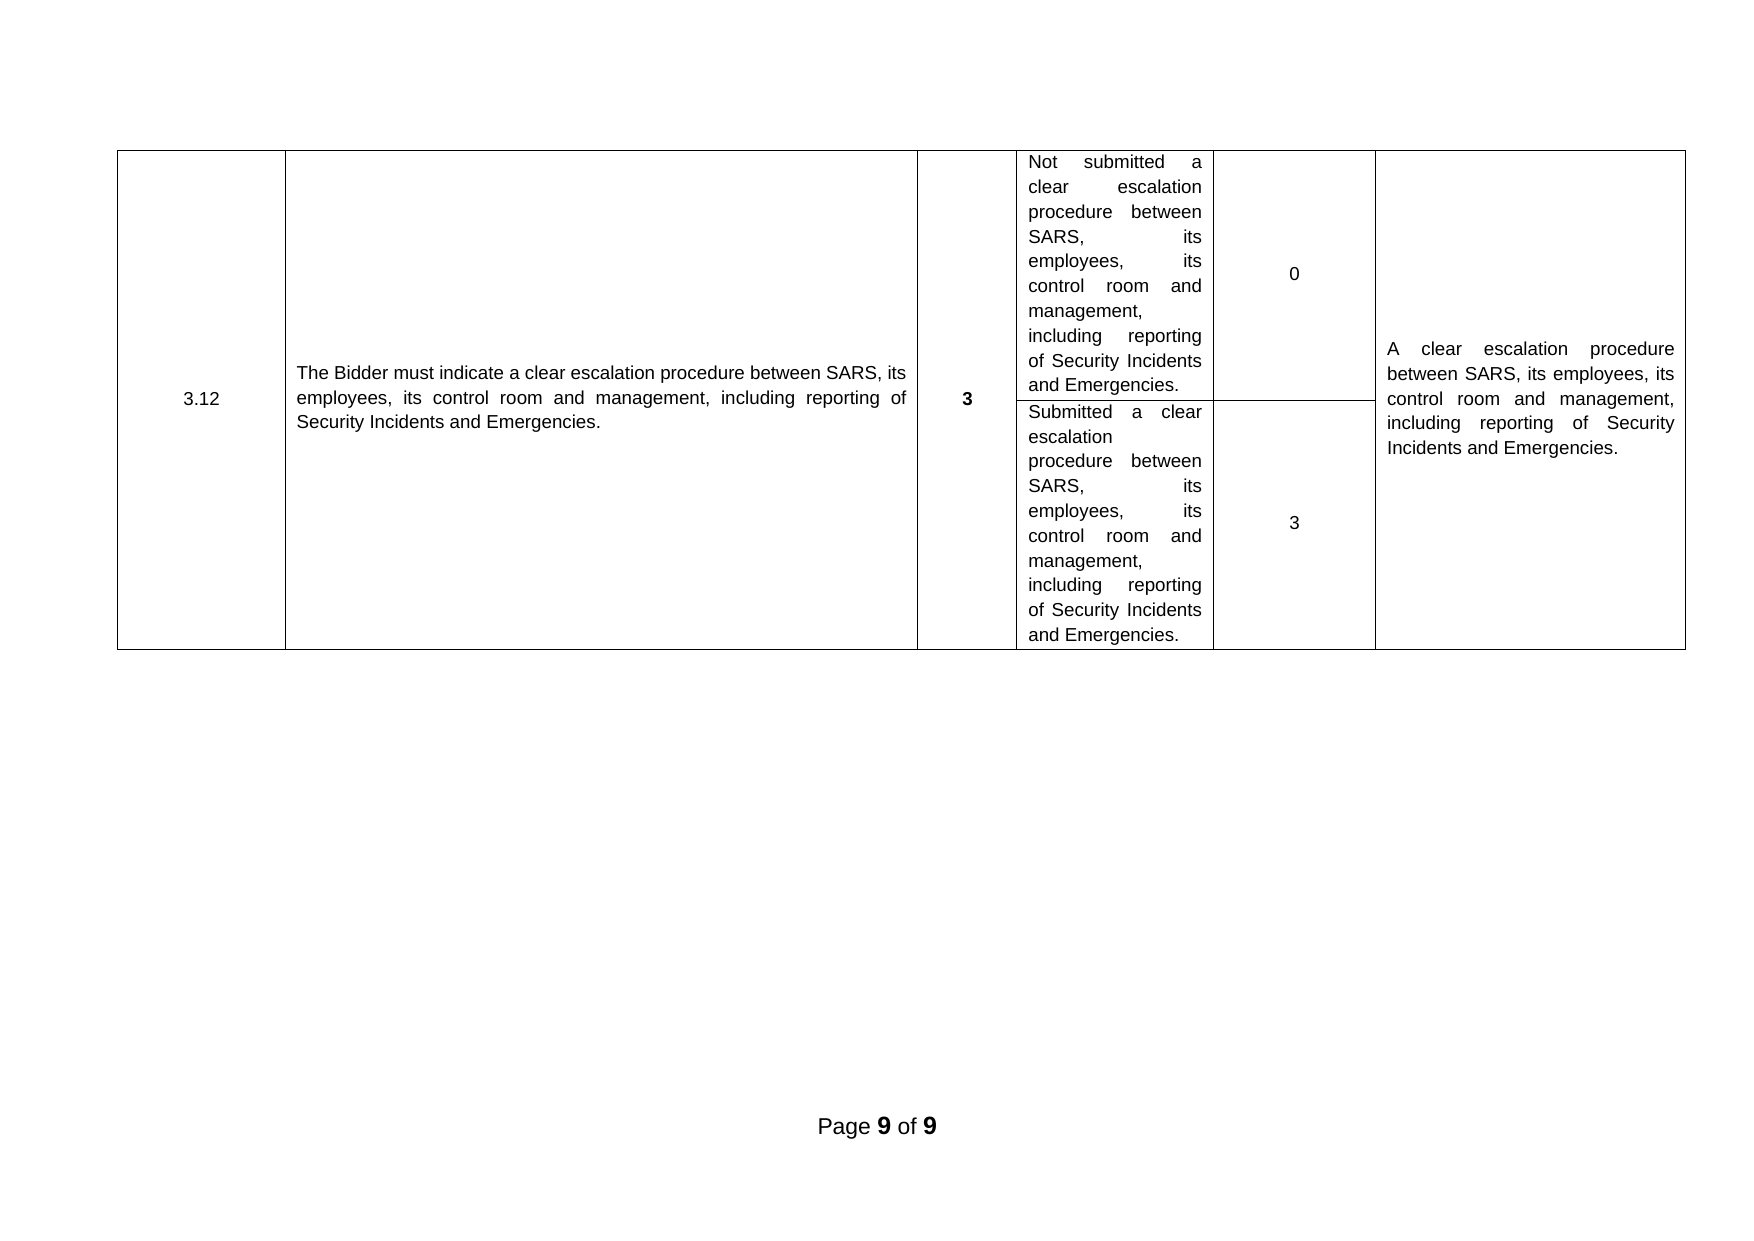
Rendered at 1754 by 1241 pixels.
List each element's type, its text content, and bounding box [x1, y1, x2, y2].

table_cell The Bidder must indicate a clear escalation procedure between SARS, its employees, its control room and management, including reporting of Security Incidents and Emergencies. [286, 151, 917, 649]
table_cell Submitted a clear escalation procedure between SARS, its employees, its control room and management, including reporting of Security Incidents and Emergencies. [1017, 401, 1213, 649]
table_cell 3.12 [118, 151, 285, 649]
table_cell 3 [918, 151, 1016, 649]
table_cell A clear escalation procedure between SARS, its employees, its control room and management, including reporting of Security Incidents and Emergencies. [1376, 151, 1685, 649]
table_cell 0 [1214, 151, 1375, 399]
table_cell Not submitted a clear escalation procedure between SARS, its employees, its control room and management, including reporting of Security Incidents and Emergencies. [1017, 151, 1213, 399]
table_cell 3 [1214, 401, 1375, 649]
